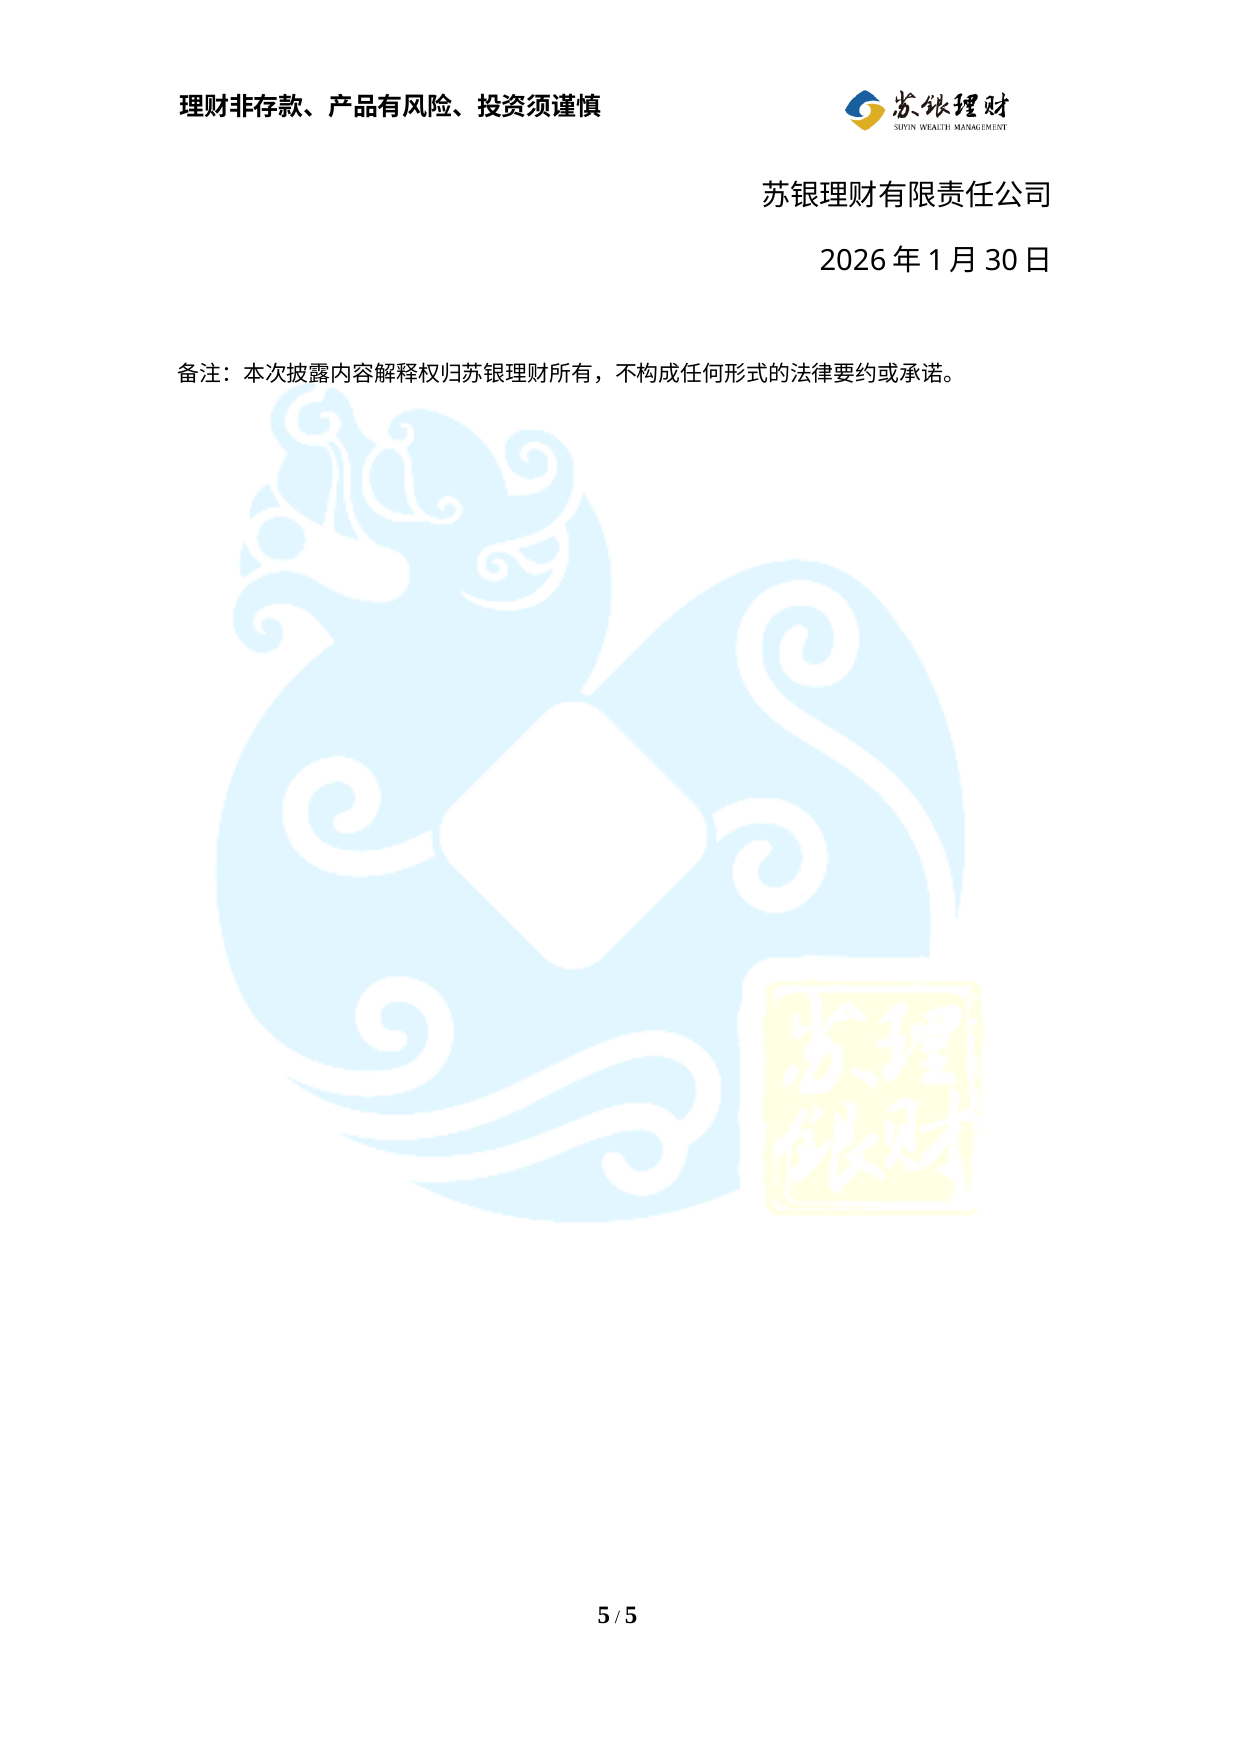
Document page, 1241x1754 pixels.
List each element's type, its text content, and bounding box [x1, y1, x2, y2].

text 苏银理财有限责任公司 [177, 160, 1053, 225]
picture [820, 73, 1039, 143]
text 备注：本次披露内容解释权归苏银理财所有，不构成任何形式的法律要约或承诺。 [177, 355, 1053, 388]
text 2026年1月30日 [177, 225, 1053, 290]
